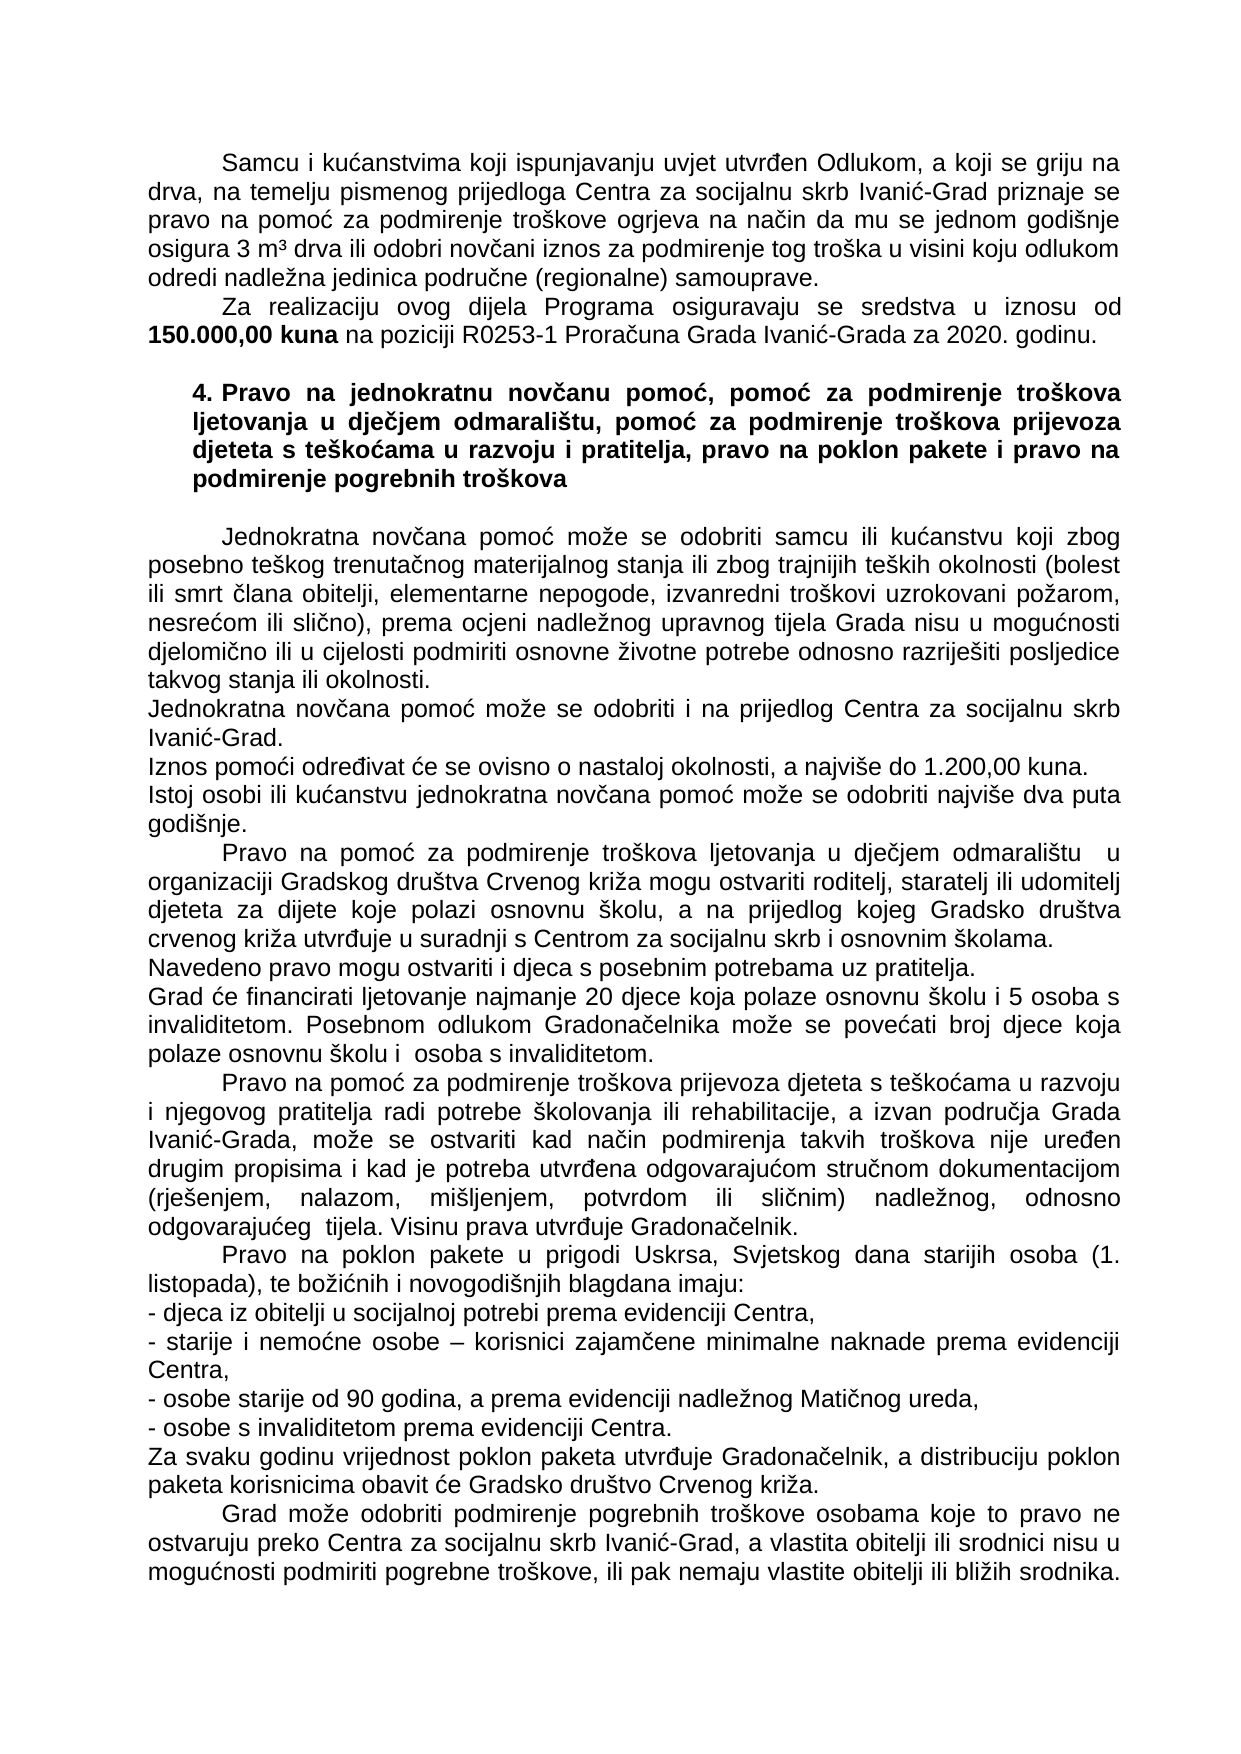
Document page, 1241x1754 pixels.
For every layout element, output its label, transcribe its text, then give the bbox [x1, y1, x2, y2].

text - osobe s invaliditetom prema evidenciji Centra. [148, 1413, 1122, 1441]
text Za realizaciju ovog dijela Programa osiguravaju se sredstva u iznosu od 150.000,00 kuna na poziciji R0253-1 Proračuna Grada Ivanić-Grada za 2020. godinu. [148, 291, 1122, 349]
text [148, 1499, 1122, 1585]
text Jednokratna novčana pomoć može se odobriti samcu ili kućanstvu koji zbog posebno teškog trenutačnog materijalnog stanja ili zbog trajnijih teških okolnosti (bolest ili smrt člana obitelji, elementarne nepogode, izvanredni troškovi uzrokovani požarom, nesrećom ili slično), prema ocjeni nadležnog upravnog tijela Grada nisu u mogućnosti djelomično ili u cijelosti podmiriti osnovne životne potrebe odnosno razriješiti posljedice takvog stanja ili okolnosti. [148, 521, 1122, 694]
text - starije i nemoćne osobe – korisnici zajamčene minimalne naknade prema evidenciji Centra, [148, 1326, 1122, 1384]
text Pravo na pomoć za podmirenje troškova ljetovanja u dječjem odmaralištu u organizaciji Gradskog društva Crvenog križa mogu ostvariti roditelj, staratelj ili udomitelj djeteta za dijete koje polazi osnovnu školu, a na prijedlog kojeg Gradsko društva crvenog križa utvrđuje u suradnji s Centrom za socijalnu skrb i osnovnim školama. [148, 838, 1122, 953]
text - djeca iz obitelji u socijalnoj potrebi prema evidenciji Centra, [148, 1298, 1122, 1326]
text Pravo na pomoć za podmirenje troškova prijevoza djeteta s teškoćama u razvoju i njegovog pratitelja radi potrebe školovanja ili rehabilitacije, a izvan područja Grada Ivanić-Grada, može se ostvariti kad način podmirenja takvih troškova nije uređen drugim propisima i kad je potreba utvrđena odgovarajućom stručnom dokumentacijom (rješenjem, nalazom, mišljenjem, potvrdom ili sličnim) nadležnog, odnosno odgovarajućeg tijela. Visinu prava utvrđuje Gradonačelnik. [148, 1068, 1122, 1240]
text Jednokratna novčana pomoć može se odobriti i na prijedlog Centra za socijalnu skrb Ivanić-Grad. [148, 694, 1122, 751]
text Samcu i kućanstvima koji ispunjavanju uvjet utvrđen Odlukom, a koji se griju na drva, na temelju pismenog prijedloga Centra za socijalnu skrb Ivanić-Grad priznaje se pravo na pomoć za podmirenje troškove ogrjeva na način da mu se jednom godišnje osigura 3 m³ drva ili odobri novčani iznos za podmirenje tog troška u visini koju odlukom odredi nadležna jedinica područne (regionalne) samouprave. [148, 148, 1122, 291]
list Pravo na jednokratnu novčanu pomoć, pomoć za podmirenje troškova ljetovanja u dječjem odmaralištu, pomoć za podmirenje troškova prijevoza djeteta s teškoćama u razvoju i pratitelja, pravo na poklon pakete i pravo na podmirenje pogrebnih troškova [192, 378, 1122, 493]
text Pravo na poklon pakete u prigodi Uskrsa, Svjetskog dana starijih osoba (1. listopada), te božićnih i novogodišnjih blagdana imaju: [148, 1240, 1122, 1298]
text Grad će financirati ljetovanje najmanje 20 djece koja polaze osnovnu školu i 5 osoba s invaliditetom. Posebnom odlukom Gradonačelnika može se povećati broj djece koja polaze osnovnu školu i osoba s invaliditetom. [148, 981, 1122, 1068]
text Iznos pomoći određivat će se ovisno o nastaloj okolnosti, a najviše do 1.200,00 kuna. [148, 751, 1122, 780]
text Za svaku godinu vrijednost poklon paketa utvrđuje Gradonačelnik, a distribuciju poklon paketa korisnicima obavit će Gradsko društvo Crvenog križa. [148, 1441, 1122, 1499]
text Istoj osobi ili kućanstvu jednokratna novčana pomoć može se odobriti najviše dva puta godišnje. [148, 780, 1122, 838]
text Navedeno pravo mogu ostvariti i djeca s posebnim potrebama uz pratitelja. [148, 953, 1122, 981]
text - osobe starije od 90 godina, a prema evidenciji nadležnog Matičnog ureda, [148, 1384, 1122, 1413]
